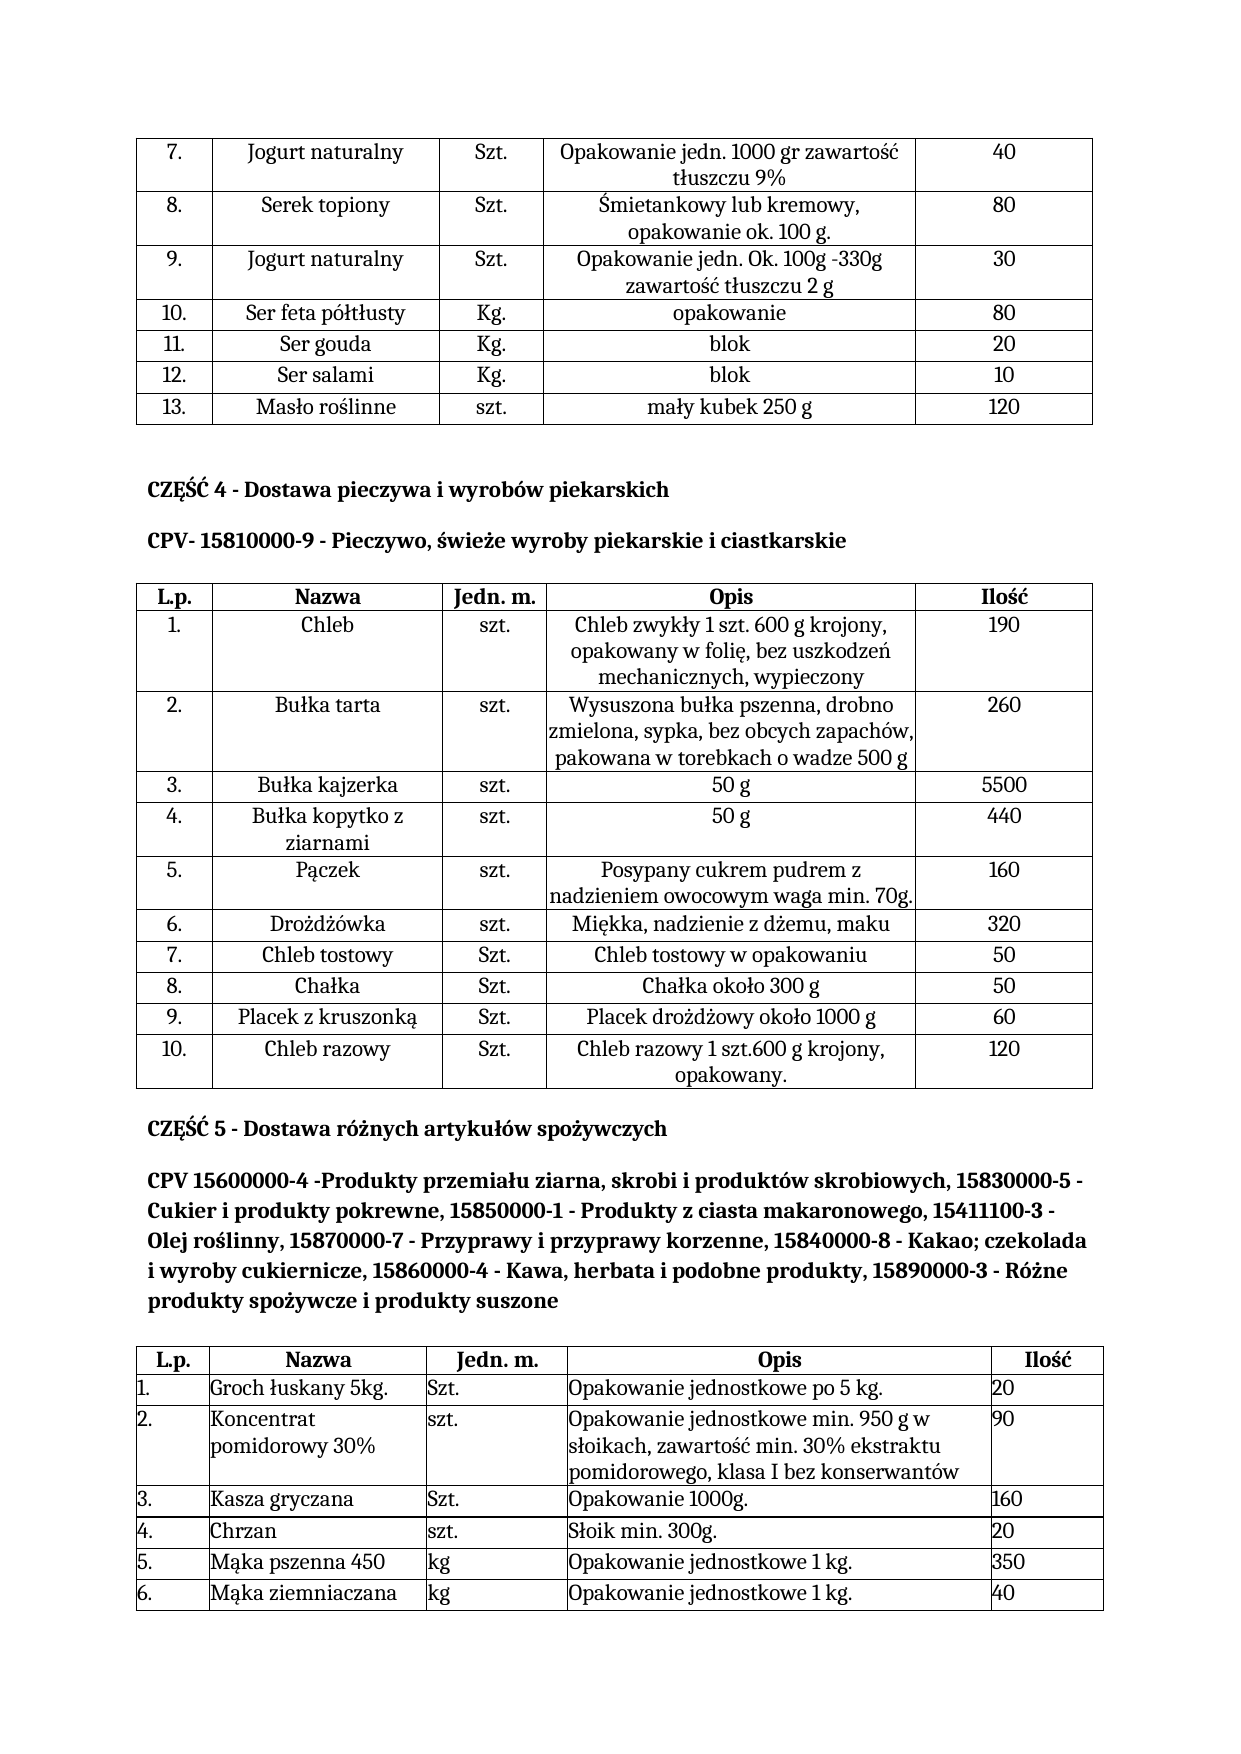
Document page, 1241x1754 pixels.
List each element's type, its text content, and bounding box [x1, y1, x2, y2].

table_cell Chałka około 300 g [547, 973, 915, 1003]
table_cell Ser gouda [213, 331, 439, 361]
table_cell 4. [137, 803, 212, 856]
text CZĘŚĆ 4 - Dostawa pieczywa i wyrobów piekarskich [147, 477, 1107, 503]
table_cell 1. [137, 1375, 209, 1405]
table_cell Opakowanie jednostkowe 1 kg. [568, 1580, 991, 1610]
table_cell 3. [137, 772, 212, 802]
table_cell Chleb tostowy w opakowaniu [547, 942, 915, 972]
table_cell Chleb zwykły 1 szt. 600 g krojony, opakowany w folię, bez uszkodzeń mechanicznych, wypieczony [547, 611, 915, 691]
table_cell 40 [992, 1580, 1103, 1610]
table_cell 350 [992, 1549, 1103, 1579]
table_cell 5. [137, 1549, 209, 1579]
table_cell 30 [916, 246, 1092, 299]
table_cell 50 [916, 942, 1092, 972]
table_cell 12. [137, 362, 212, 392]
table_cell 20 [916, 331, 1092, 361]
table_cell 10 [916, 362, 1092, 392]
table_cell Serek topiony [213, 192, 439, 245]
table_cell 160 [916, 857, 1092, 909]
table_cell szt. [443, 803, 546, 856]
table_cell blok [544, 362, 915, 392]
table_cell szt. [443, 772, 546, 802]
table_header Ilość [992, 1347, 1103, 1374]
table_cell Chleb razowy 1 szt.600 g krojony, opakowany. [547, 1035, 915, 1088]
table_header Opis [547, 584, 915, 610]
table_header Nazwa [213, 584, 442, 610]
table_cell kg [427, 1549, 567, 1579]
table_cell 190 [916, 611, 1092, 691]
table_cell Opakowanie jedn. 1000 gr zawartość tłuszczu 9% [544, 139, 915, 191]
table_cell Opakowanie jednostkowe po 5 kg. [568, 1375, 991, 1405]
table_cell 1. [137, 611, 212, 691]
table_cell 5. [137, 857, 212, 909]
table_cell 2. [137, 692, 212, 771]
table_cell Masło roślinne [213, 394, 439, 424]
table_header Jedn. m. [443, 584, 546, 610]
table_cell 440 [916, 803, 1092, 856]
table_cell 120 [916, 394, 1092, 424]
table_cell Bułka kopytko z ziarnami [213, 803, 442, 856]
table_cell Szt. [440, 246, 543, 299]
table_cell Ser feta półtłusty [213, 300, 439, 330]
table_cell Szt. [443, 973, 546, 1003]
table_cell 320 [916, 910, 1092, 941]
table_cell Jogurt naturalny [213, 246, 439, 299]
table_cell 20 [992, 1518, 1103, 1548]
table_cell blok [544, 331, 915, 361]
table_cell Groch łuskany 5kg. [210, 1375, 426, 1405]
table_cell Słoik min. 300g. [568, 1518, 991, 1548]
table_header Jedn. m. [427, 1347, 567, 1374]
table_cell Opakowanie jedn. Ok. 100g -330g zawartość tłuszczu 2 g [544, 246, 915, 299]
table_cell 7. [137, 139, 212, 191]
table_cell Szt. [440, 139, 543, 191]
table_cell Koncentrat pomidorowy 30% [210, 1406, 426, 1485]
table_cell Szt. [427, 1486, 567, 1516]
table_cell 10. [137, 1035, 212, 1088]
table_cell 90 [992, 1406, 1103, 1485]
table_cell Szt. [443, 1004, 546, 1034]
table_cell 11. [137, 331, 212, 361]
table_cell 60 [916, 1004, 1092, 1034]
table_cell szt. [440, 394, 543, 424]
table_cell Szt. [427, 1375, 567, 1405]
table_cell Miękka, nadzienie z dżemu, maku [547, 910, 915, 941]
table_cell Kg. [440, 331, 543, 361]
table_cell Mąka ziemniaczana [210, 1580, 426, 1610]
table_cell Chałka [213, 973, 442, 1003]
table_header Ilość [916, 584, 1092, 610]
table_cell 8. [137, 192, 212, 245]
table_cell 7. [137, 942, 212, 972]
table_cell 40 [916, 139, 1092, 191]
table_cell Opakowanie jednostkowe 1 kg. [568, 1549, 991, 1579]
table_cell Opakowanie 1000g. [568, 1486, 991, 1516]
table_cell Kg. [440, 300, 543, 330]
table_cell Pączek [213, 857, 442, 909]
table_cell 160 [992, 1486, 1103, 1516]
table_cell 9. [137, 1004, 212, 1034]
table_cell Chrzan [210, 1518, 426, 1548]
table_cell Wysuszona bułka pszenna, drobno zmielona, sypka, bez obcych zapachów, pakowana w torebkach o wadze 500 g [547, 692, 915, 771]
table_cell szt. [443, 692, 546, 771]
table_cell Ser salami [213, 362, 439, 392]
table_cell szt. [427, 1518, 567, 1548]
table_cell Chleb razowy [213, 1035, 442, 1088]
table_cell Kasza gryczana [210, 1486, 426, 1516]
table_cell Placek drożdżowy około 1000 g [547, 1004, 915, 1034]
table_cell 10. [137, 300, 212, 330]
table_cell szt. [427, 1406, 567, 1485]
table_cell Śmietankowy lub kremowy, opakowanie ok. 100 g. [544, 192, 915, 245]
table_cell 3. [137, 1486, 209, 1516]
table_cell szt. [443, 910, 546, 941]
table_header Opis [568, 1347, 991, 1374]
table_cell 120 [916, 1035, 1092, 1088]
table_cell 80 [916, 300, 1092, 330]
table_cell 8. [137, 973, 212, 1003]
table_cell 4. [137, 1518, 209, 1548]
table_cell opakowanie [544, 300, 915, 330]
table_header L.p. [137, 584, 212, 610]
table_cell Mąka pszenna 450 [210, 1549, 426, 1579]
table_cell Chleb tostowy [213, 942, 442, 972]
table_cell 20 [992, 1375, 1103, 1405]
table_cell 80 [916, 192, 1092, 245]
table_cell Drożdżówka [213, 910, 442, 941]
table_cell 6. [137, 910, 212, 941]
table_cell 50 g [547, 803, 915, 856]
table_cell 2. [137, 1406, 209, 1485]
table_cell Bułka kajzerka [213, 772, 442, 802]
table_cell 13. [137, 394, 212, 424]
table_cell Kg. [440, 362, 543, 392]
table_cell Szt. [440, 192, 543, 245]
table_cell mały kubek 250 g [544, 394, 915, 424]
text CPV 15600000-4 -Produkty przemiału ziarna, skrobi i produktów skrobiowych, 15830000-5 - Cukier i produkty pokrewne, 15850000-1 - Produkty z ciasta makaronowego, 15411100-3 - Olej roślinny, 15870000-7 - Przyprawy i przyprawy korzenne, 15840000-8 - Kakao; czekolada i wyroby cukiernicze, 15860000-4 - Kawa, herbata i podobne produkty, 15890000-3 - Różne produkty spożywcze i produkty suszone [147, 1167, 1093, 1314]
table_cell kg [427, 1580, 567, 1610]
table_cell Posypany cukrem pudrem z nadzieniem owocowym waga min. 70g. [547, 857, 915, 909]
table_cell Opakowanie jednostkowe min. 950 g w słoikach, zawartość min. 30% ekstraktu pomidorowego, klasa I bez konserwantów [568, 1406, 991, 1485]
table_cell Szt. [443, 1035, 546, 1088]
table_cell 5500 [916, 772, 1092, 802]
table_cell 9. [137, 246, 212, 299]
table_cell 6. [137, 1580, 209, 1610]
table_cell szt. [443, 857, 546, 909]
table_cell Jogurt naturalny [213, 139, 439, 191]
table_header Nazwa [210, 1347, 426, 1374]
table_cell Chleb [213, 611, 442, 691]
table_header L.p. [137, 1347, 209, 1374]
table_cell 50 [916, 973, 1092, 1003]
text CZĘŚĆ 5 - Dostawa różnych artykułów spożywczych [147, 1116, 1107, 1142]
table_cell szt. [443, 611, 546, 691]
table_cell 50 g [547, 772, 915, 802]
table_cell Szt. [443, 942, 546, 972]
table_cell Placek z kruszonką [213, 1004, 442, 1034]
table_cell Bułka tarta [213, 692, 442, 771]
table_cell 260 [916, 692, 1092, 771]
subtitle CPV- 15810000-9 - Pieczywo, świeże wyroby piekarskie i ciastkarskie [147, 528, 1107, 555]
